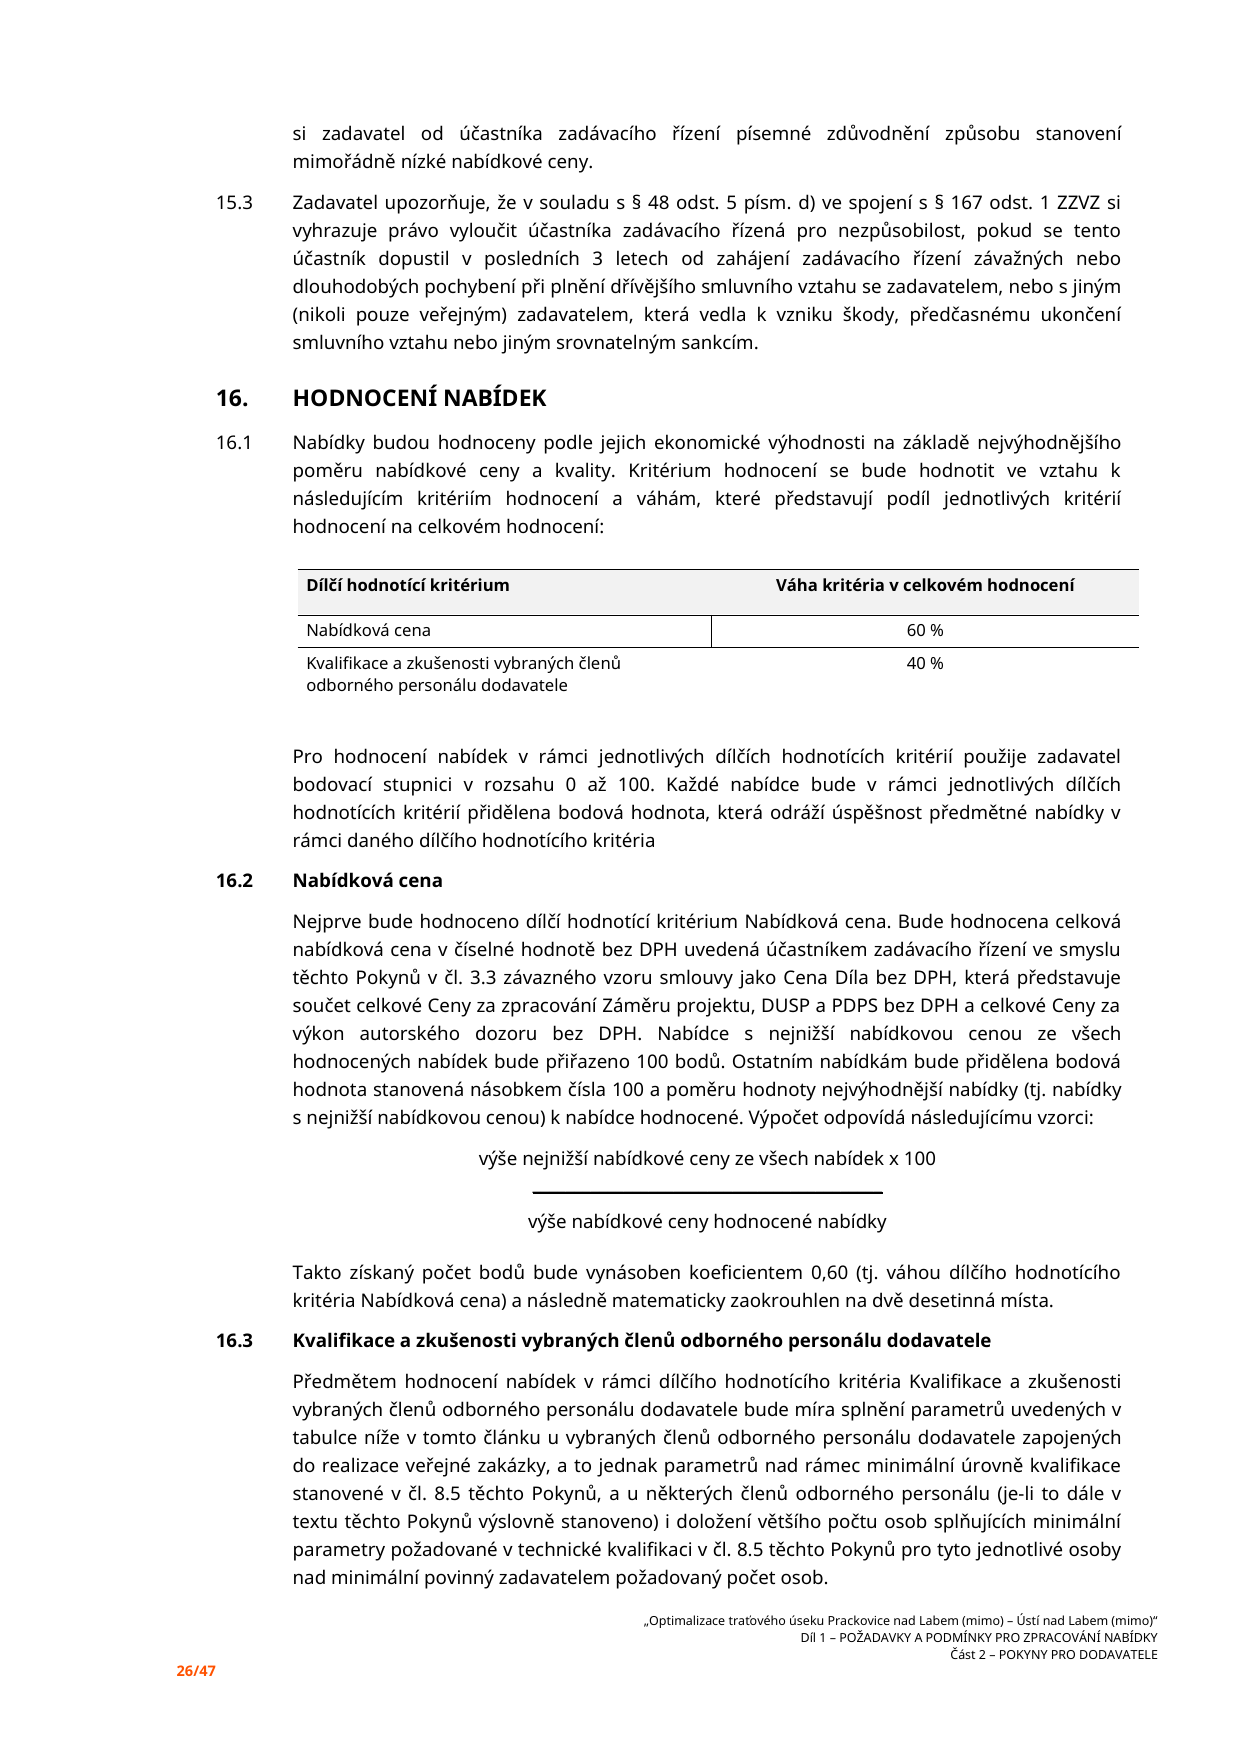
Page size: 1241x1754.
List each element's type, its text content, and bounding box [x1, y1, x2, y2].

table_header Váha kritéria v celkovém hodnocení [711, 570, 1139, 614]
list Pro hodnocení nabídek v rámci jednotlivých dílčích hodnotících kritérií použije zadavatel bodovací stupnici v rozsahu 0 až 100. Každé nabídce bude v rámci jednotlivých dílčích hodnotících kritérií přidělena bodová hodnota, která odráží úspěšnost předmětné nabídky v rámci daného dílčího hodnotícího kritéria [292, 743, 1122, 853]
list __________________________________________ [292, 1170, 1122, 1196]
list výše nabídkové ceny hodnocené nabídky [292, 1208, 1122, 1234]
text Kvalifikace a zkušenosti vybraných členů odborného personálu dodavatele [216, 1327, 1122, 1353]
text Nabídková cena [216, 868, 1122, 893]
table_header Dílčí hodnotící kritérium [298, 570, 711, 614]
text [216, 121, 1122, 174]
table_cell Nabídková cena [298, 616, 711, 647]
list výše nejnižší nabídkové ceny ze všech nabídek x 100 [292, 1145, 1122, 1170]
table_cell Kvalifikace a zkušenosti vybraných členů odborného personálu dodavatele [298, 648, 711, 703]
text HODNOCENÍ NABÍDEK [216, 382, 1122, 413]
table_cell 60 % [712, 616, 1139, 647]
list Takto získaný počet bodů bude vynásoben koeficientem 0,60 (tj. váhou dílčího hodnotícího kritéria Nabídková cena) a následně matematicky zaokrouhlen na dvě desetinná místa. [292, 1259, 1122, 1312]
text Zadavatel upozorňuje, že v souladu s § 48 odst. 5 písm. d) ve spojení s § 167 odst. 1 ZZVZ si vyhrazuje právo vyloučit účastníka zadávacího řízená pro nezpůsobilost, pokud se tento účastník dopustil v posledních 3 letech od zahájení zadávacího řízení závažných nebo dlouhodobých pochybení při plnění dřívějšího smluvního vztahu se zadavatelem, nebo s jiným (nikoli pouze veřejným) zadavatelem, která vedla k vzniku škody, předčasnému ukončení smluvního vztahu nebo jiným srovnatelným sankcím. [216, 189, 1122, 355]
list Nejprve bude hodnoceno dílčí hodnotící kritérium Nabídková cena. Bude hodnocena celková nabídková cena v číselné hodnotě bez DPH uvedená účastníkem zadávacího řízení ve smyslu těchto Pokynů v čl. 3.3 závazného vzoru smlouvy jako Cena Díla bez DPH, která představuje součet celkové Ceny za zpracování Záměru projektu, DUSP a PDPS bez DPH a celkové Ceny za výkon autorského dozoru bez DPH. Nabídce s nejnižší nabídkovou cenou ze všech hodnocených nabídek bude přiřazeno 100 bodů. Ostatním nabídkám bude přidělena bodová hodnota stanovená násobkem čísla 100 a poměru hodnoty nejvýhodnější nabídky (tj. nabídky s nejnižší nabídkovou cenou) k nabídce hodnocené. Výpočet odpovídá následujícímu vzorci: [292, 908, 1122, 1130]
table_cell 40 % [711, 648, 1139, 703]
list Předmětem hodnocení nabídek v rámci dílčího hodnotícího kritéria Kvalifikace a zkušenosti vybraných členů odborného personálu dodavatele bude míra splnění parametrů uvedených v tabulce níže v tomto článku u vybraných členů odborného personálu dodavatele zapojených do realizace veřejné zakázky, a to jednak parametrů nad rámec minimální úrovně kvalifikace stanovené v čl. 8.5 těchto Pokynů, a u některých členů odborného personálu (je-li to dále v textu těchto Pokynů výslovně stanoveno) i doložení většího počtu osob splňujících minimální parametry požadované v technické kvalifikaci v čl. 8.5 těchto Pokynů pro tyto jednotlivé osoby nad minimální povinný zadavatelem požadovaný počet osob. [292, 1368, 1122, 1590]
text Nabídky budou hodnoceny podle jejich ekonomické výhodnosti na základě nejvýhodnějšího poměru nabídkové ceny a kvality. Kritérium hodnocení se bude hodnotit ve vztahu k následujícím kritériím hodnocení a váhám, které představují podíl jednotlivých kritérií hodnocení na celkovém hodnocení: [216, 429, 1122, 539]
